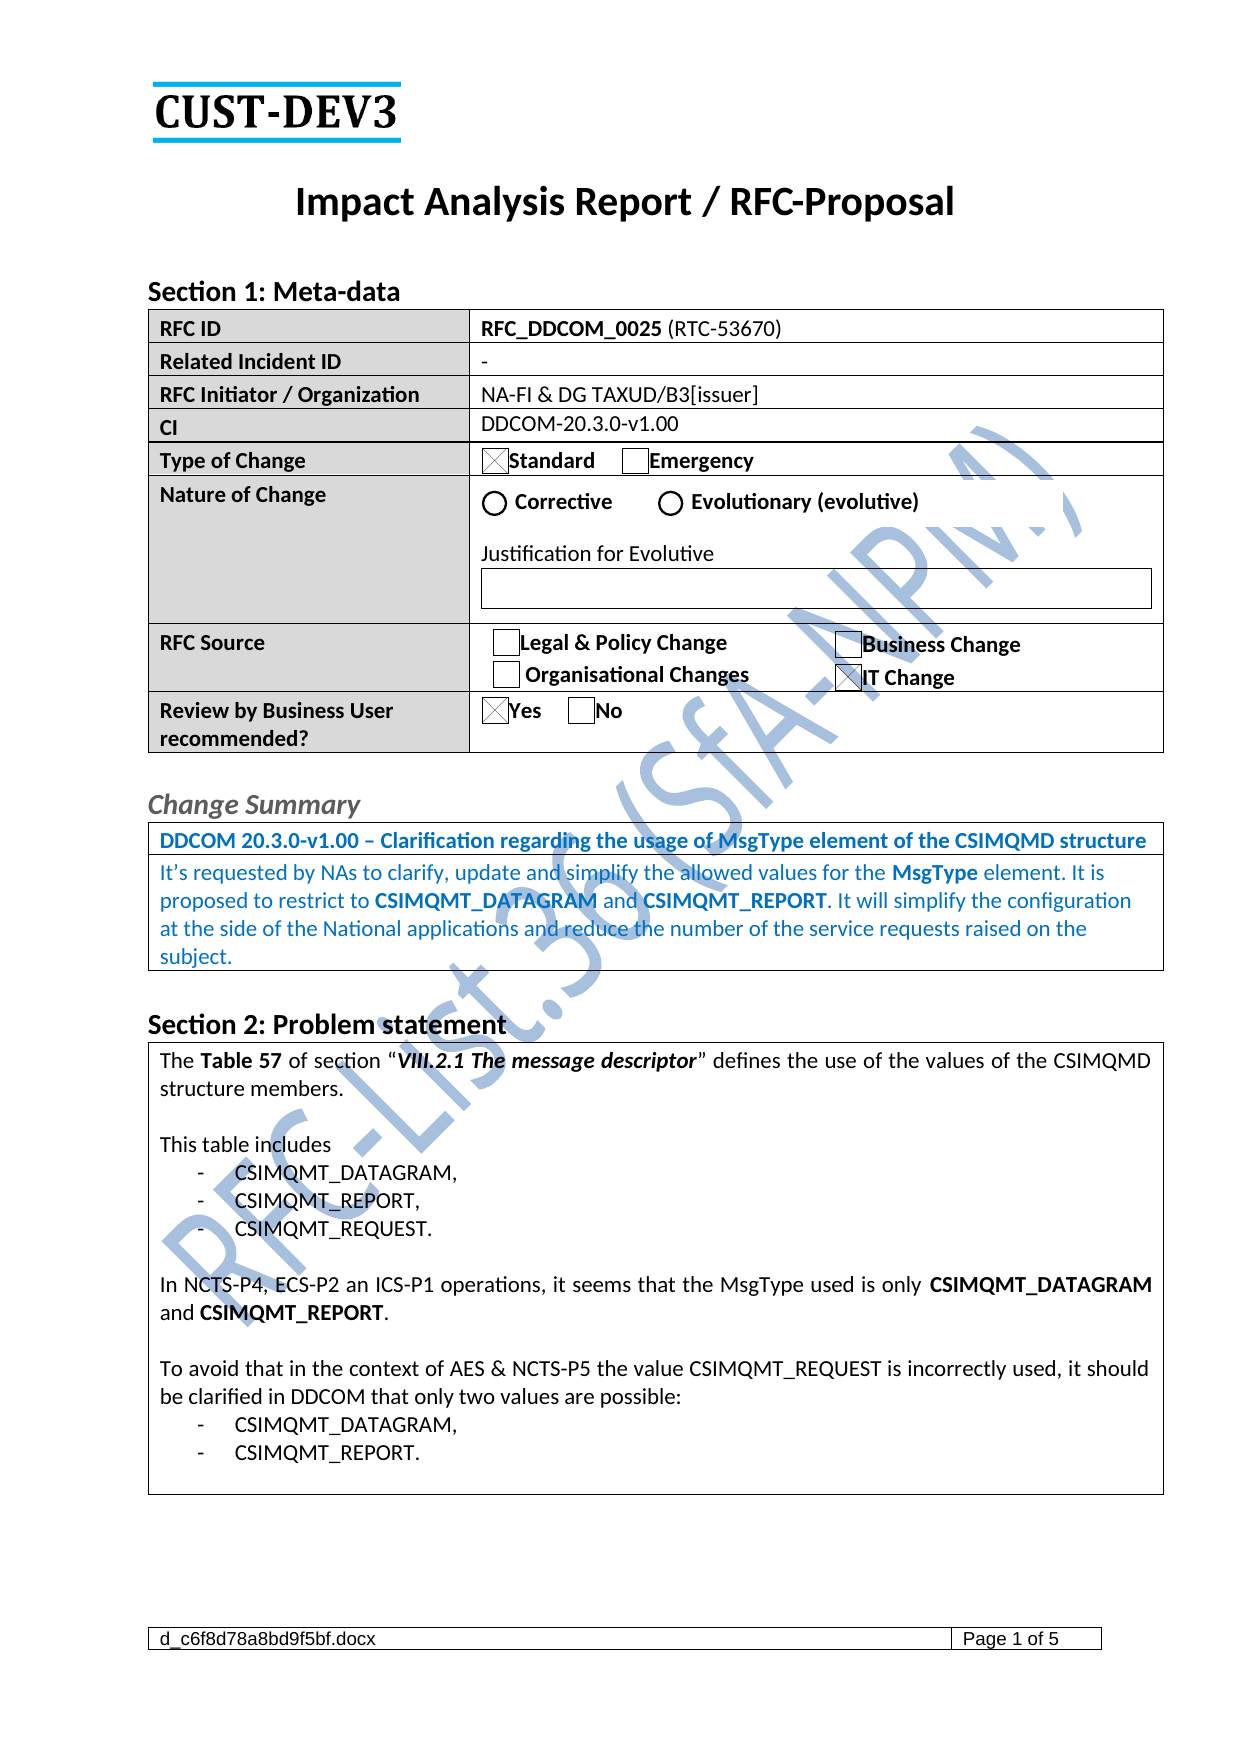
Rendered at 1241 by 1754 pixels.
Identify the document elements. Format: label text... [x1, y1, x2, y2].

table_header RFC_DDCOM_0025 (RTC-53670) [470, 310, 1163, 342]
table_cell [470, 624, 1163, 691]
text Section 2: Problem statement [148, 1006, 1102, 1042]
table_cell CI [149, 409, 469, 441]
table_header DDCOM 20.3.0-v1.00 – Clarification regarding the usage of MsgType element of the CSIMQMD structure [149, 823, 1163, 854]
table_cell Nature of Change [149, 476, 469, 623]
table_cell Yes No [470, 692, 1163, 752]
picture [147, 75, 406, 149]
table_cell RFC Source [149, 624, 469, 691]
table_cell Type of Change [149, 443, 469, 474]
table_cell Standard Emergency [470, 443, 1163, 474]
subtitle Impact Analysis Report / RFC-Proposal [148, 175, 1102, 226]
text Change Summary [148, 786, 1102, 822]
table_cell NA-FI & DG TAXUD/B3 [470, 376, 1163, 408]
text Section 1: Meta-data [148, 273, 1102, 308]
table_header RFC ID [149, 310, 469, 342]
table_cell It’s requested by NAs to clarify, update and simplify the allowed values for the MsgType element. It is proposed to restrict to CSIMQMT_DATAGRAM and CSIMQMT_REPORT. It will simplify the configuration at the side of the National applications and reduce the number of the service requests raised on the subject. [149, 855, 1163, 970]
table_cell RFC Initiator / Organization [149, 376, 469, 408]
table_cell Justification for Evolutive [470, 476, 1163, 623]
table_header The Table 57 of section “VIII.2.1 The message descriptor” defines the use of the values of the CSIMQMD structure members. This table includes CSIMQMT_DATAGRAM, CSIMQMT_REPORT, CSIMQMT_REQUEST. In NCTS-P4, ECS-P2 an ICS-P1 operations, it seems that the MsgType used is only CSIMQMT_DATAGRAM and CSIMQMT_REPORT. To avoid that in the context of AES & NCTS-P5 the value CSIMQMT_REQUEST is incorrectly used, it should be clarified in DDCOM that only two values are possible: CSIMQMT_DATAGRAM, CSIMQMT_REPORT. [149, 1043, 1163, 1494]
table_cell Review by Business User recommended? [149, 692, 469, 752]
table_cell - [470, 343, 1163, 375]
table_cell Related Incident ID [149, 343, 469, 375]
table_cell DDCOM-20.3.0-v1.00 [470, 409, 1163, 441]
